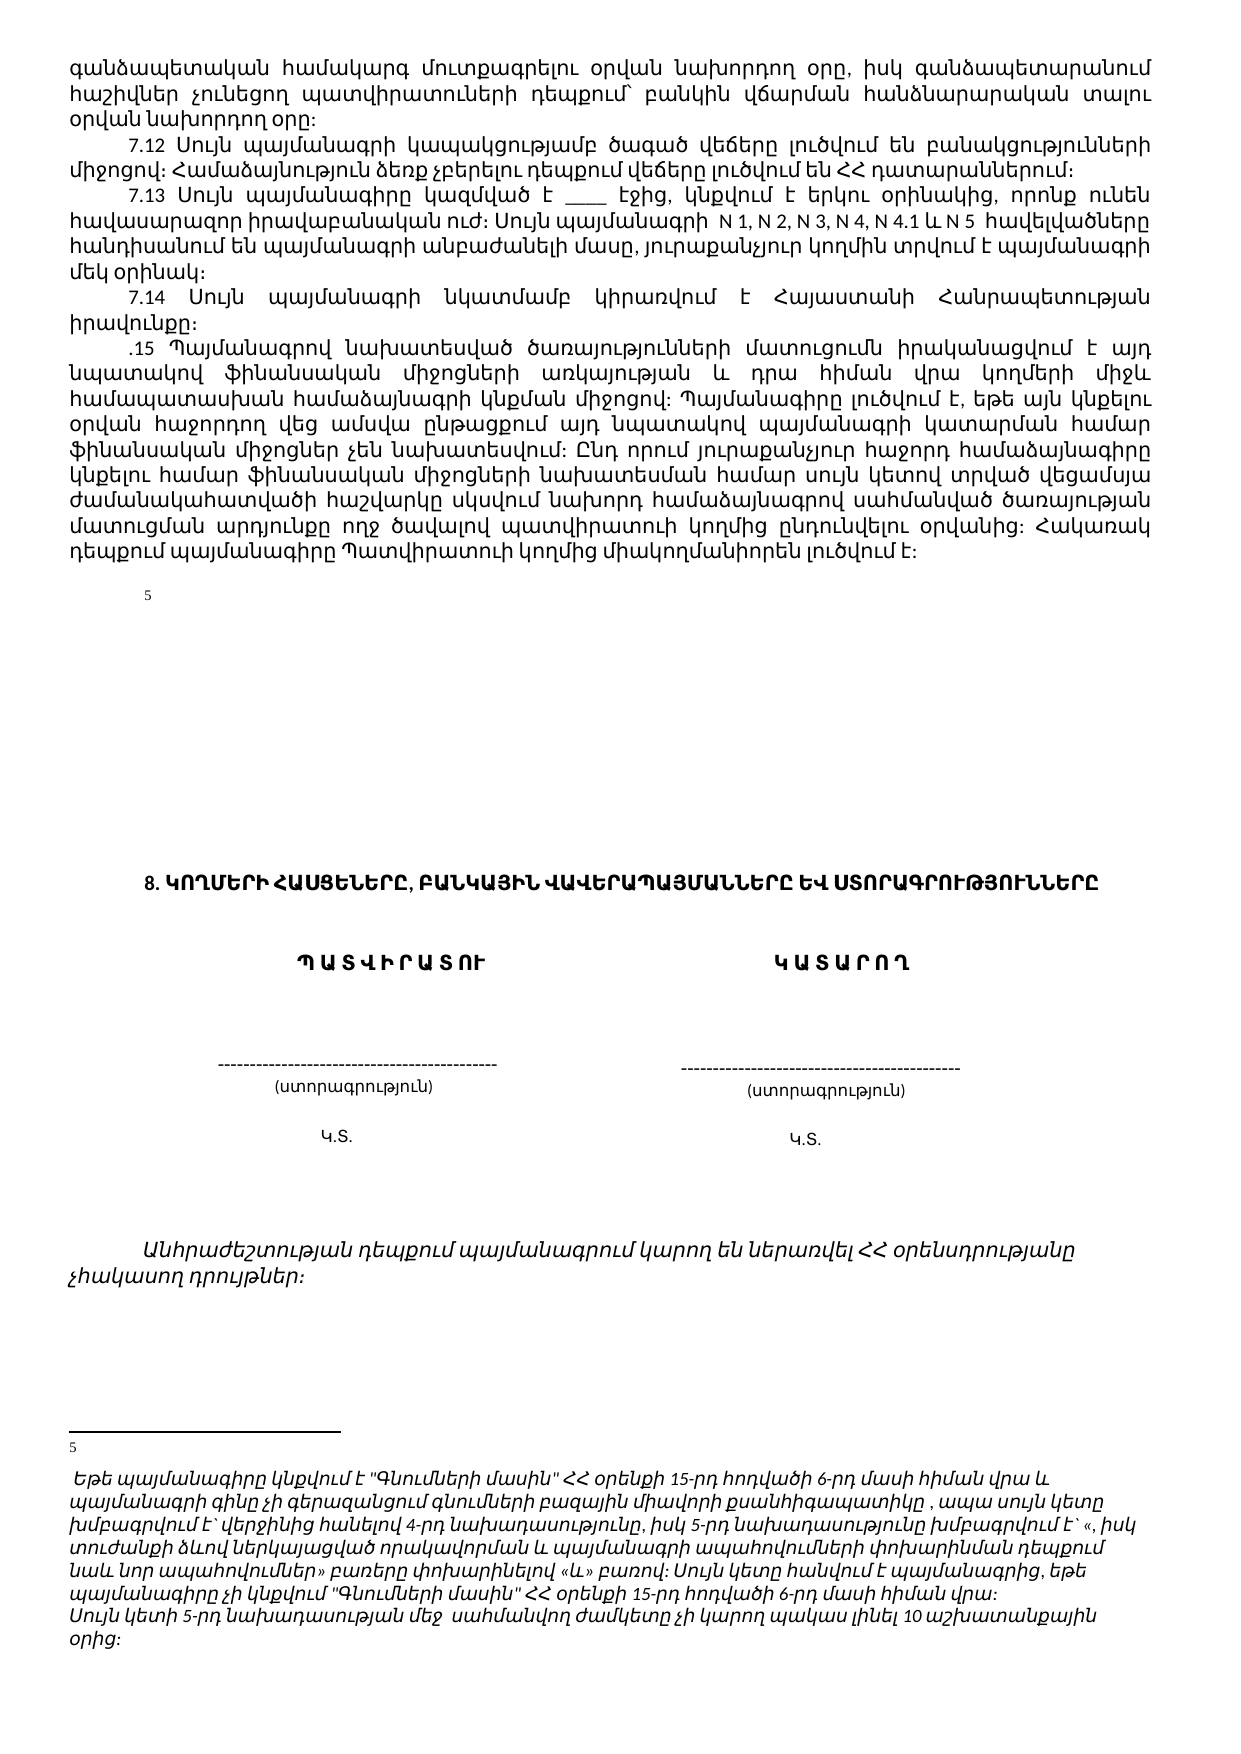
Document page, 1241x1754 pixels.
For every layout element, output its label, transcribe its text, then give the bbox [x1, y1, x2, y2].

table_header Կ Ա Տ Ա Ր Ո Ղ -------------------------------------------- (ստորագրություն) Կ.Տ. [627, 950, 1056, 1212]
text 8. ԿՈՂՄԵՐԻ ՀԱՍՑԵՆԵՐԸ, ԲԱՆԿԱՅԻՆ ՎԱՎԵՐԱՊԱՅՄԱՆՆԵՐԸ ԵՎ ՍՏՈՐԱԳՐՈՒԹՅՈՒՆՆԵՐԸ [69, 870, 1152, 896]
table_header Պ Ա Տ Վ Ի Ր Ա Տ ՈՒ -------------------------------------------- (ստորագրություն) Կ.Տ. [155, 950, 627, 1212]
text 7.12 Սույն պայմանագրի կապակցությամբ ծագած վեճերը լուծվում են բանակցությունների միջոցով։ Համաձայնություն ձեռք չբերելու դեպքում վեճերը լուծվում են ՀՀ դատարաններում։ [69, 132, 1152, 183]
text Անհրաժեշտության դեպքում պայմանագրում կարող են ներառվել ՀՀ օրենսդրությանը չհակասող դրույթներ։ [69, 1238, 1152, 1288]
text 7.14 Սույն պայմանագրի նկատմամբ կիրառվում է Հայաստանի Հանրապետության իրավունքը։ [69, 284, 1152, 335]
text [69, 56, 1152, 132]
text .15 Պայմանագրով նախատեսված ծառայությունների մատուցումն իրականացվում է այդ նպատակով ֆինանսական միջոցների առկայության և դրա հիման վրա կողմերի միջև համապատասխան համաձայնագրի կնքման միջոցով: Պայմանագիրը լուծվում է, եթե այն կնքելու օրվան հաջորդող վեց ամսվա ընթացքում այդ նպատակով պայմանագրի կատարման համար ֆինանսական միջոցներ չեն նախատեսվում: Ընդ որում յուրաքանչյուր հաջորդ համաձայնագիրը կնքելու համար ֆինանսական միջոցների նախատեսման համար սույն կետով տրված վեցամսյա ժամանակահատվածի հաշվարկը սկսվում նախորդ համաձայնագրով սահմանված ծառայության մատուցման արդյունքը ողջ ծավալով պատվիրատուի կողմից ընդունվելու օրվանից: Հակառակ դեպքում պայմանագիրը Պատվիրատուի կողմից միակողմանիորեն լուծվում է: [69, 335, 1152, 564]
text 7.13 Սույն պայմանագիրը կազմված է ____ էջից, կնքվում է երկու օրինակից, որոնք ունեն հավասարազոր իրավաբանական ուժ։ Սույն պայմանագրի N 1, N 2, N 3, N 4, N 4.1 և N 5 հավելվածները հանդիսանում են պայմանագրի անբաժանելի մասը, յուրաքանչյուր կողմին տրվում է պայմանագրի մեկ օրինակ։ [69, 183, 1152, 284]
